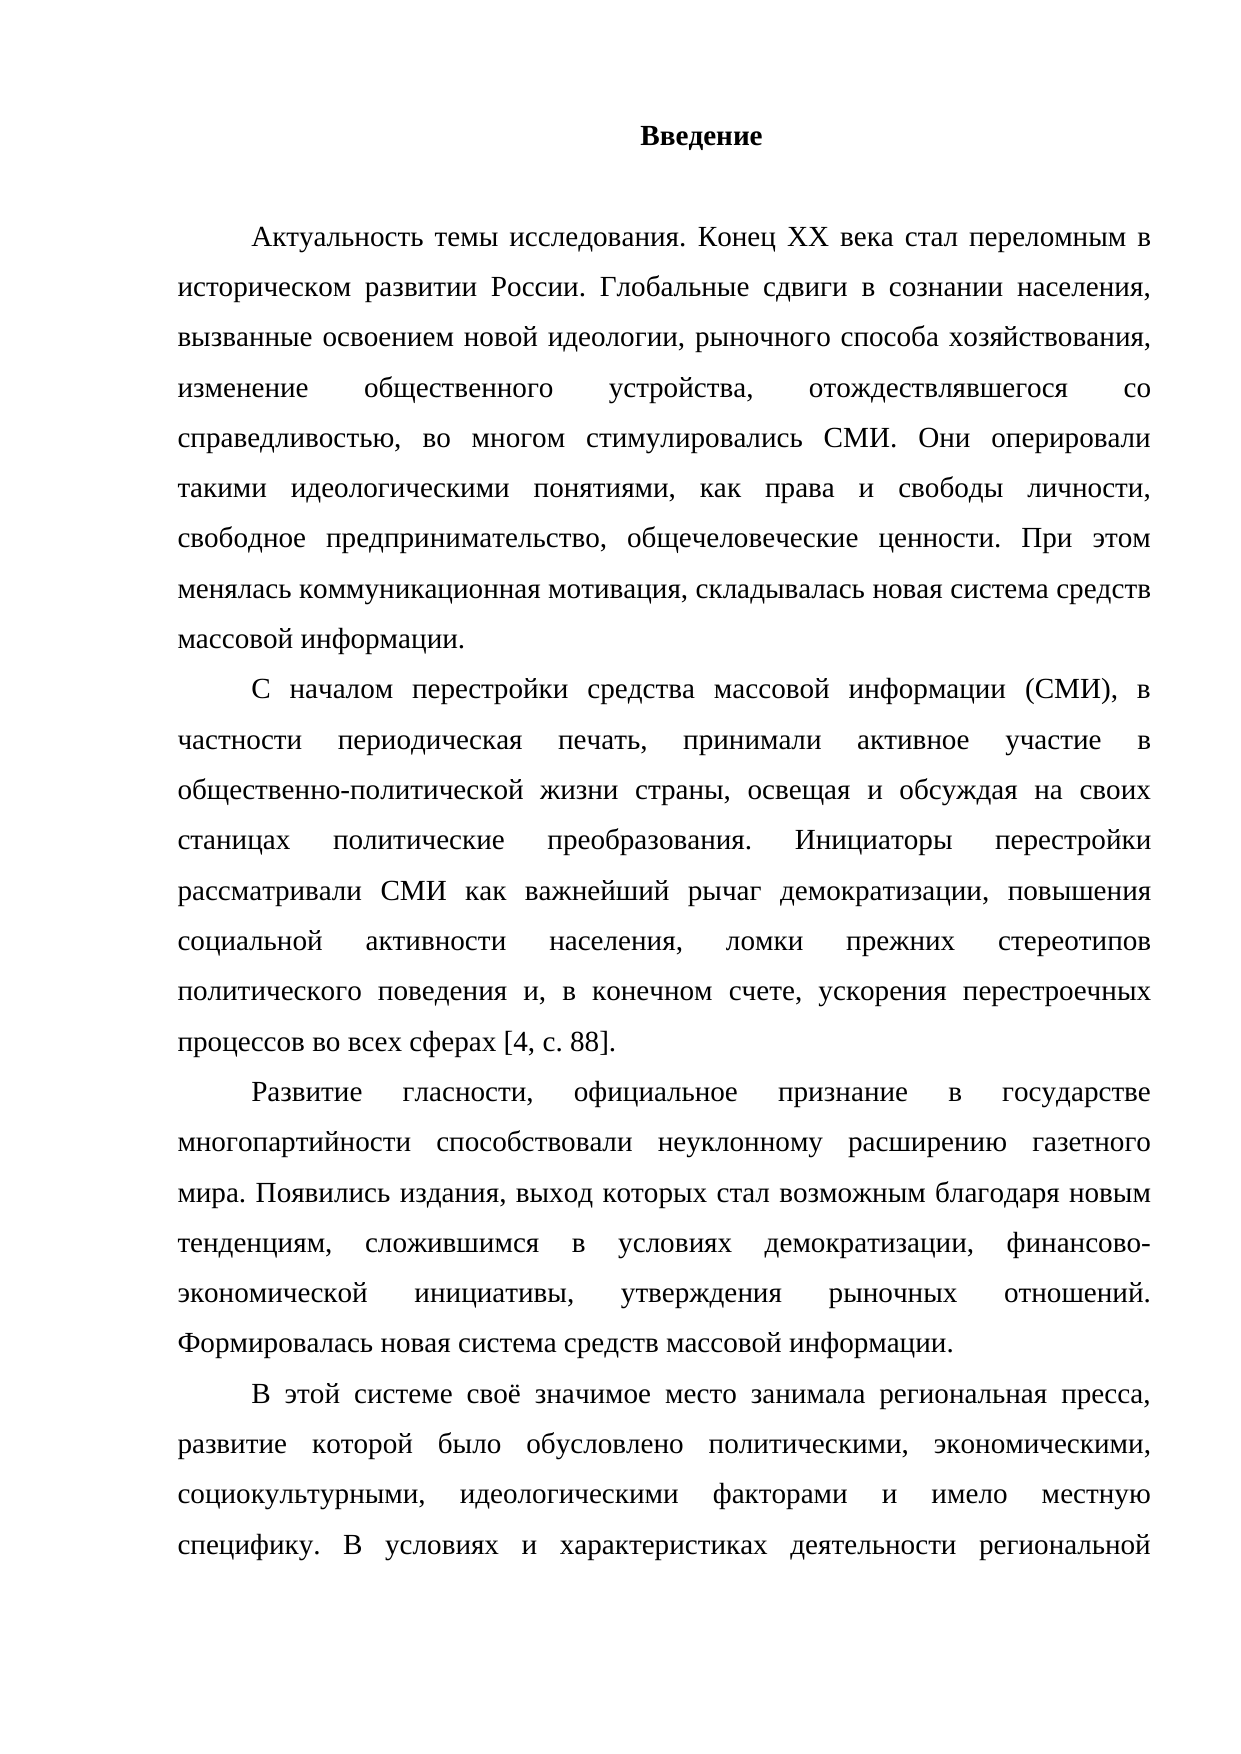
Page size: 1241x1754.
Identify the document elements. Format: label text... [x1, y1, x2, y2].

text С началом перестройки средства массовой информации (СМИ), в частности периодическая печать, принимали активное участие в общественно-политической жизни страны, освещая и обсуждая на своих станицах политические преобразования. Инициаторы перестройки рассматривали СМИ как важнейший рычаг демократизации, повышения социальной активности населения, ломки прежних стереотипов политического поведения и, в конечном счете, ускорения перестроечных процессов во всех сферах [4, с. 88]. [177, 672, 1152, 1057]
text Актуальность темы исследования. Конец XX века стал переломным в историческом развитии России. Глобальные сдвиги в сознании населения, вызванные освоением новой идеологии, рыночного способа хозяйствования, изменение общественного устройства, отождествлявшегося со справедливостью, во многом стимулировались СМИ. Они оперировали такими идеологическими понятиями, как права и свободы личности, свободное предпринимательство, общечеловеческие ценности. При этом менялась коммуникационная мотивация, складывалась новая система средств массовой информации. [177, 219, 1152, 655]
subtitle Введение [177, 118, 1152, 152]
text Развитие гласности, официальное признание в государстве многопартийности способствовали неуклонному расширению газетного мира. Появились издания, выход которых стал возможным благодаря новым тенденциям, сложившимся в условиях демократизации, финансово-экономической инициативы, утверждения рыночных отношений. Формировалась новая система средств массовой информации. [177, 1074, 1152, 1359]
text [177, 1376, 1152, 1560]
